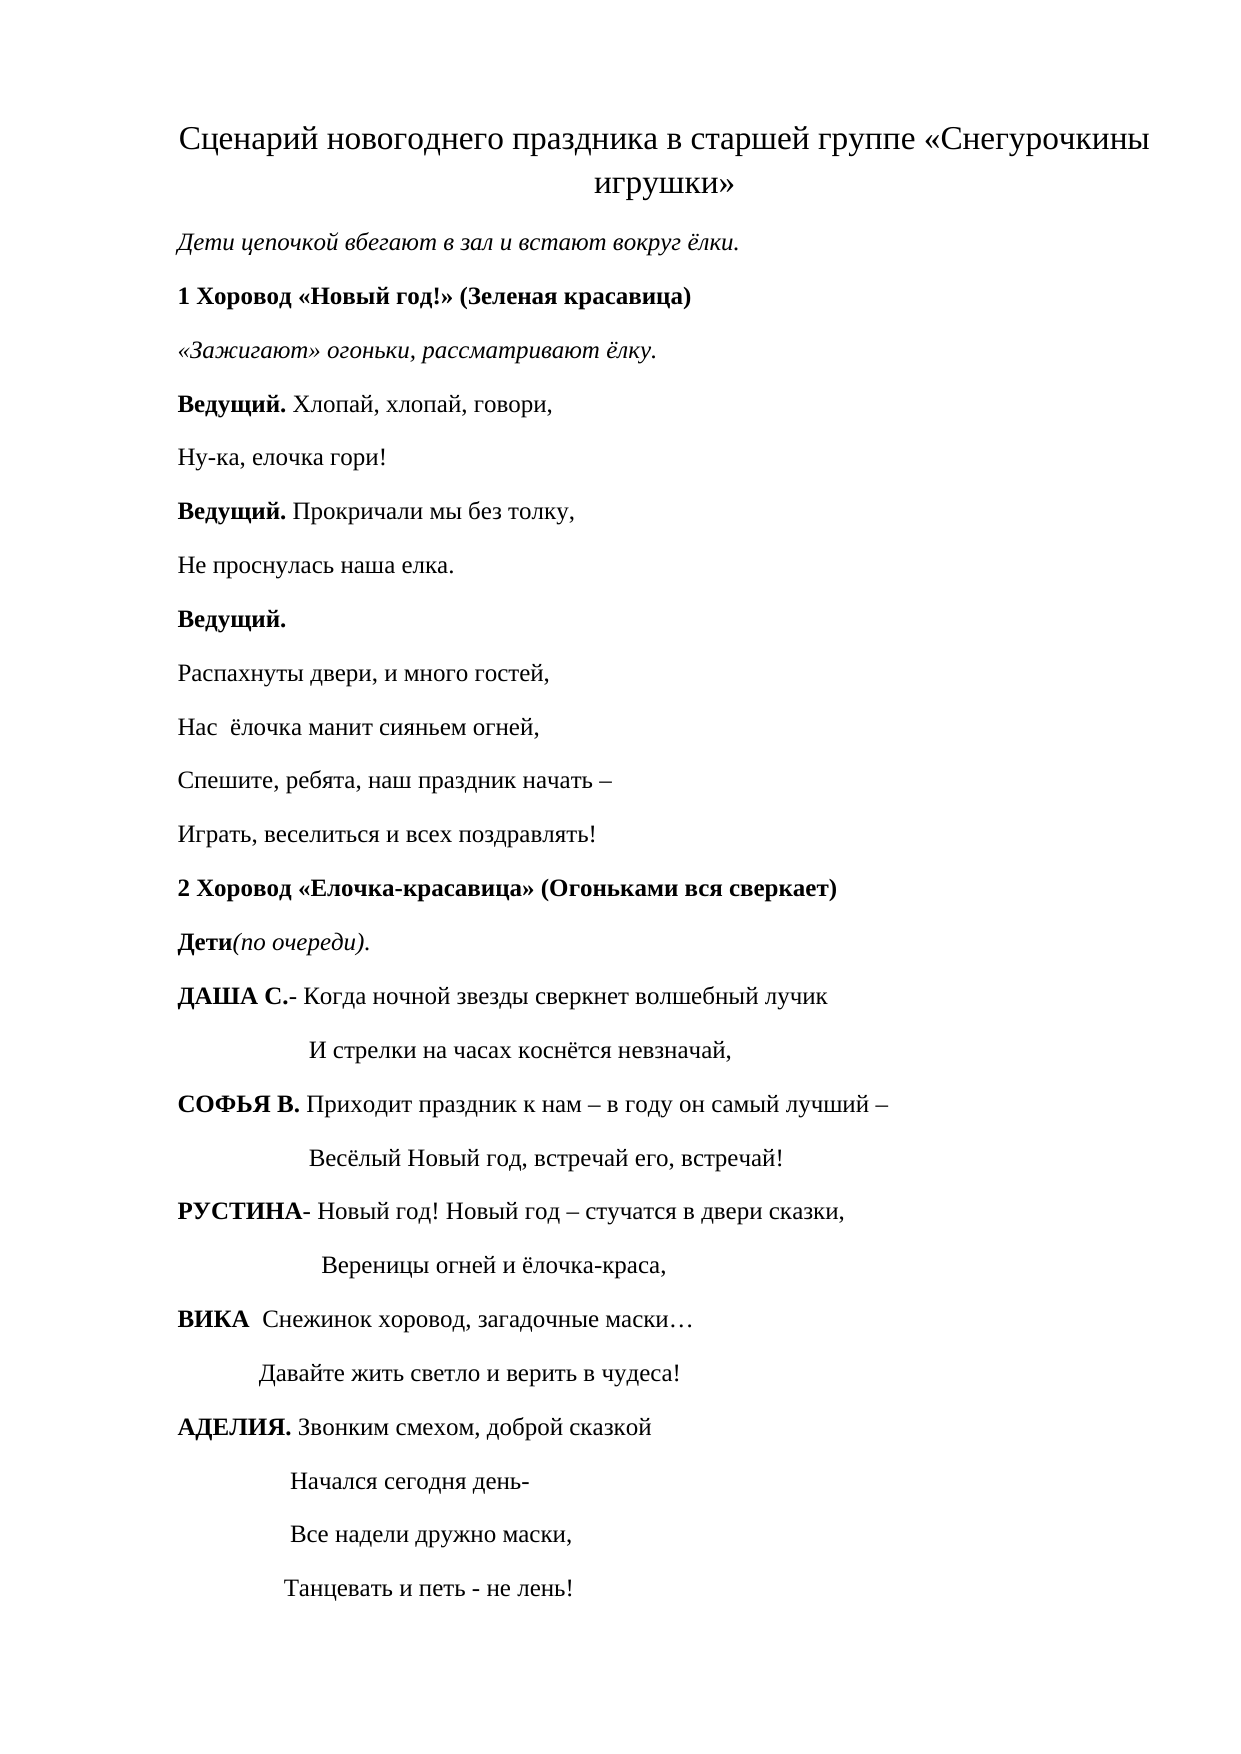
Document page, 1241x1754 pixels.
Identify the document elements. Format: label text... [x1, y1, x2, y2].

text Ведущий. Хлопай, хлопай, говори, [177, 389, 1152, 417]
text Давайте жить светло и верить в чудеса! [177, 1358, 1152, 1387]
text «Зажигают» огоньки, рассматривают ёлку. [177, 335, 1152, 363]
text 1 Хоровод «Новый год!» (Зеленая красавица) [177, 281, 1152, 310]
text Спешите, ребята, наш праздник начать – [177, 766, 1152, 794]
text Распахнуты двери, и много гостей, [177, 658, 1152, 687]
text Дети цепочкой вбегают в зал и встают вокруг ёлки. [177, 227, 1152, 256]
text Играть, веселиться и всех поздравлять! [177, 819, 1152, 848]
text ДАША С.- Когда ночной звезды сверкнет волшебный лучик [177, 981, 1152, 1010]
text Все надели дружно маски, [177, 1519, 1152, 1548]
text 2 Хоровод «Елочка-красавица» (Огоньками вся сверкает) [177, 873, 1152, 902]
text СОФЬЯ В. Приходит праздник к нам – в году он самый лучший – [177, 1089, 1152, 1117]
text Ведущий. Прокричали мы без толку, [177, 496, 1152, 525]
text РУСТИНА- Новый год! Новый год – стучатся в двери сказки, [177, 1196, 1152, 1225]
text Сценарий новогоднего праздника в старшей группе «Снегурочкины игрушки» [177, 118, 1152, 201]
text АДЕЛИЯ. Звонким смехом, доброй сказкой [177, 1412, 1152, 1441]
text Танцевать и петь - не лень! [177, 1573, 1152, 1602]
text И стрелки на часах коснётся невзначай, [177, 1035, 1152, 1064]
text Ну-ка, елочка гори! [177, 442, 1152, 471]
text Начался сегодня день- [177, 1466, 1152, 1494]
text Нас ёлочка манит сияньем огней, [177, 712, 1152, 741]
text Весёлый Новый год, встречай его, встречай! [177, 1143, 1152, 1171]
text Вереницы огней и ёлочка-краса, [177, 1250, 1152, 1279]
text Не проснулась наша елка. [177, 550, 1152, 579]
text Ведущий. [177, 604, 1152, 633]
text ВИКА Снежинок хоровод, загадочные маски… [177, 1304, 1152, 1333]
text Дети(по очереди). [177, 927, 1152, 956]
